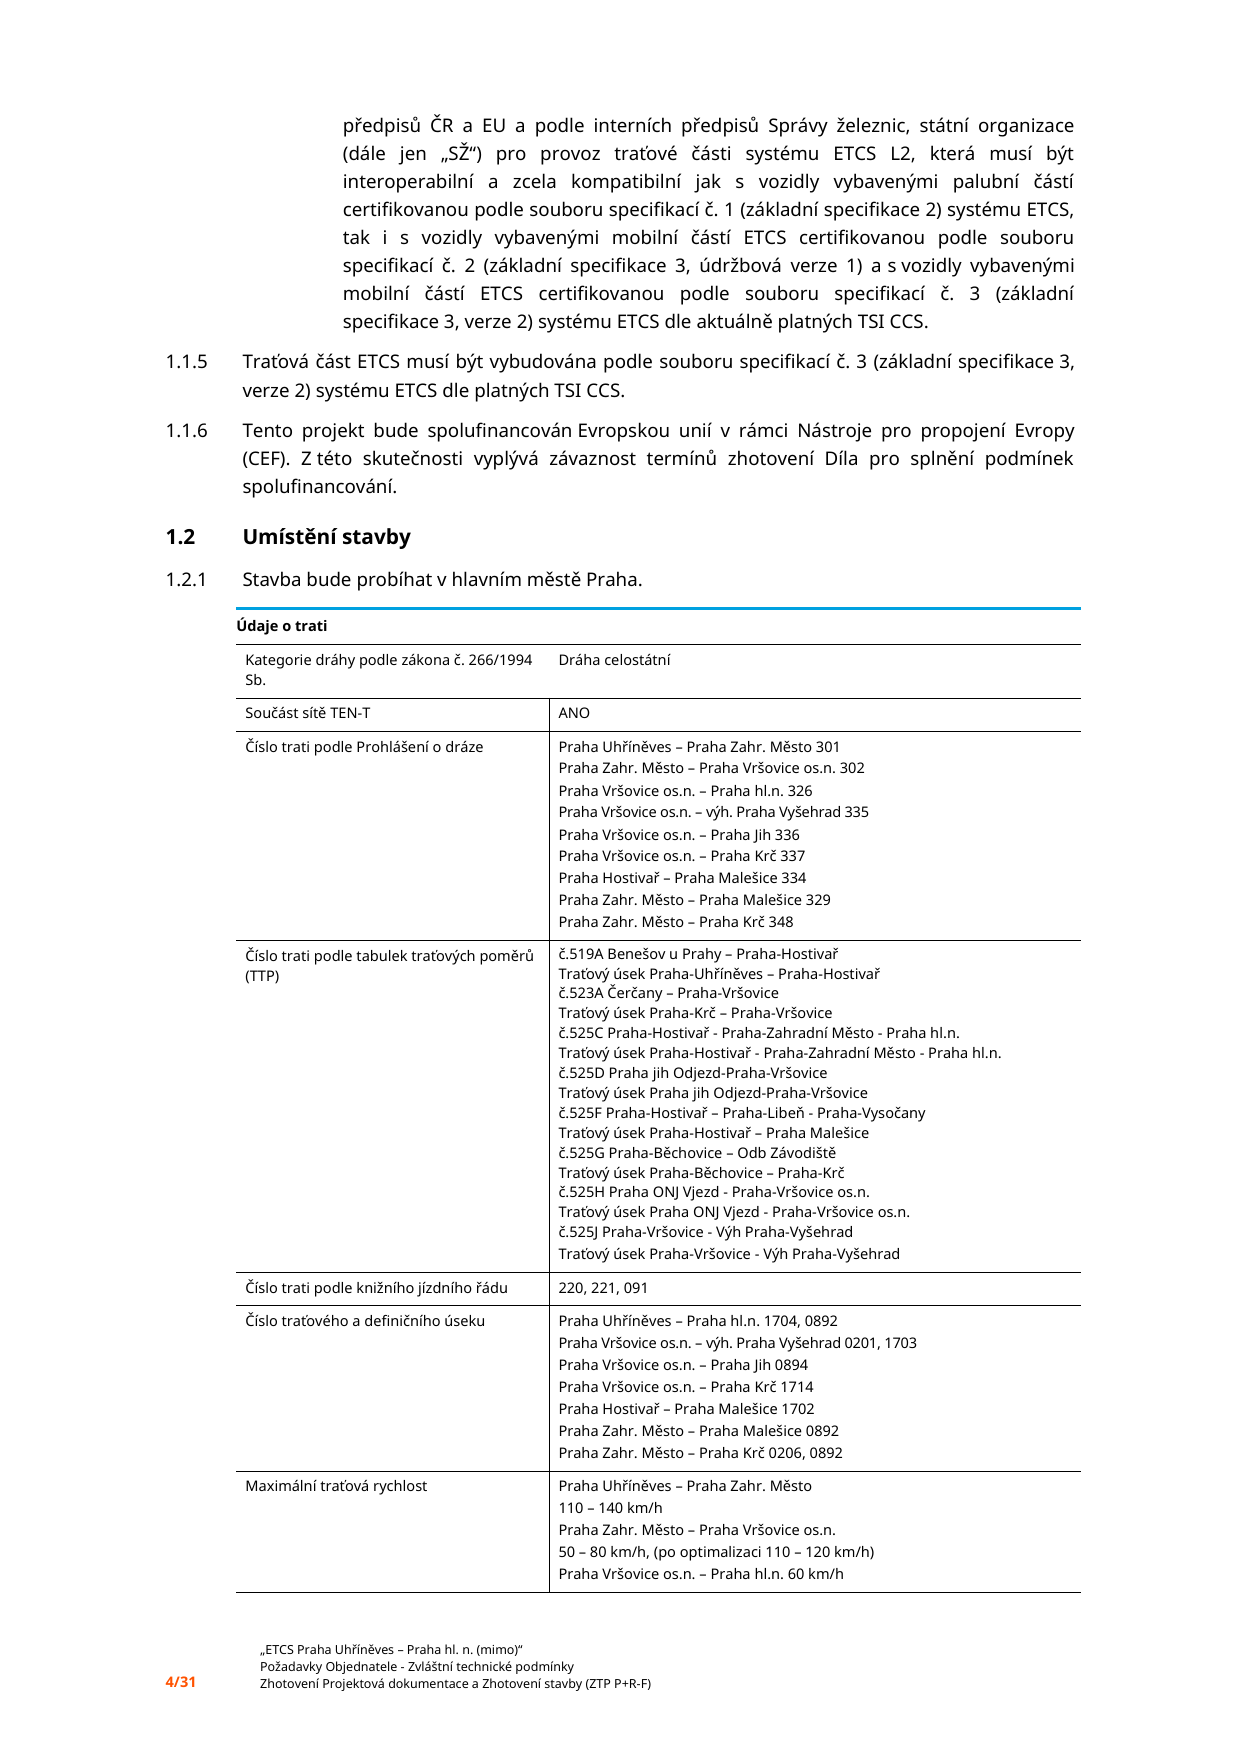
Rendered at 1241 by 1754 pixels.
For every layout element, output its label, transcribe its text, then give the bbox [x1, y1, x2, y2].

table_cell Číslo trati podle Prohlášení o dráze [236, 732, 549, 940]
table_cell Praha Uhříněves – Praha hl.n. 1704, 0892 Praha Vršovice os.n. – výh. Praha Vyšehrad 0201, 1703 Praha Vršovice os.n. – Praha Jih 0894 Praha Vršovice os.n. – Praha Krč 1714 Praha Hostivař – Praha Malešice 1702 Praha Zahr. Město – Praha Malešice 0892 Praha Zahr. Město – Praha Krč 0206, 0892 [550, 1306, 1081, 1471]
table_header Dráha celostátní [549, 645, 1081, 697]
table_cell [550, 1472, 1081, 1592]
text Údaje o trati [236, 610, 1081, 636]
table_cell Číslo traťového a definičního úseku [236, 1306, 549, 1471]
table_cell č.519A Benešov u Prahy – Praha-Hostivař Traťový úsek Praha-Uhříněves – Praha-Hostivař č.523A Čerčany – Praha-Vršovice Traťový úsek Praha-Krč – Praha-Vršovice č.525C Praha-Hostivař - Praha-Zahradní Město - Praha hl.n. Traťový úsek Praha-Hostivař - Praha-Zahradní Město - Praha hl.n. č.525D Praha jih Odjezd-Praha-Vršovice Traťový úsek Praha jih Odjezd-Praha-Vršovice č.525F Praha-Hostivař – Praha-Libeň - Praha-Vysočany Traťový úsek Praha-Hostivař – Praha Malešice č.525G Praha-Běchovice – Odb Závodiště Traťový úsek Praha-Běchovice – Praha-Krč č.525H Praha ONJ Vjezd - Praha-Vršovice os.n. Traťový úsek Praha ONJ Vjezd - Praha-Vršovice os.n. č.525J Praha-Vršovice - Výh Praha-Vyšehrad Traťový úsek Praha-Vršovice - Výh Praha-Vyšehrad [550, 941, 1081, 1272]
table_cell Součást sítě TEN-T [236, 699, 549, 731]
text Stavba bude probíhat v hlavním městě Praha. [165, 566, 1075, 592]
table_header Kategorie dráhy podle zákona č. 266/1994 Sb. [236, 645, 549, 697]
text Traťová část ETCS musí být vybudována podle souboru specifikací č. 3 (základní specifikace 3, verze 2) systému ETCS dle platných TSI CCS. [165, 349, 1075, 402]
table_cell ANO [550, 699, 1081, 731]
table_cell Praha Uhříněves – Praha Zahr. Město 301 Praha Zahr. Město – Praha Vršovice os.n. 302 Praha Vršovice os.n. – Praha hl.n. 326 Praha Vršovice os.n. – výh. Praha Vyšehrad 335 Praha Vršovice os.n. – Praha Jih 336 Praha Vršovice os.n. – Praha Krč 337 Praha Hostivař – Praha Malešice 334 Praha Zahr. Město – Praha Malešice 329 Praha Zahr. Město – Praha Krč 348 [550, 732, 1081, 940]
text Umístění stavby [165, 522, 1075, 551]
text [242, 112, 1075, 334]
table_cell Číslo trati podle tabulek traťových poměrů (TTP) [236, 941, 549, 1272]
text Tento projekt bude spolufinancován Evropskou unií v rámci Nástroje pro propojení Evropy (CEF). Z této skutečnosti vyplývá závaznost termínů zhotovení Díla pro splnění podmínek spolufinancování. [165, 417, 1075, 499]
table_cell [236, 1472, 549, 1592]
table_cell 220, 221, 091 [550, 1273, 1081, 1305]
table_cell Číslo trati podle knižního jízdního řádu [236, 1273, 549, 1305]
